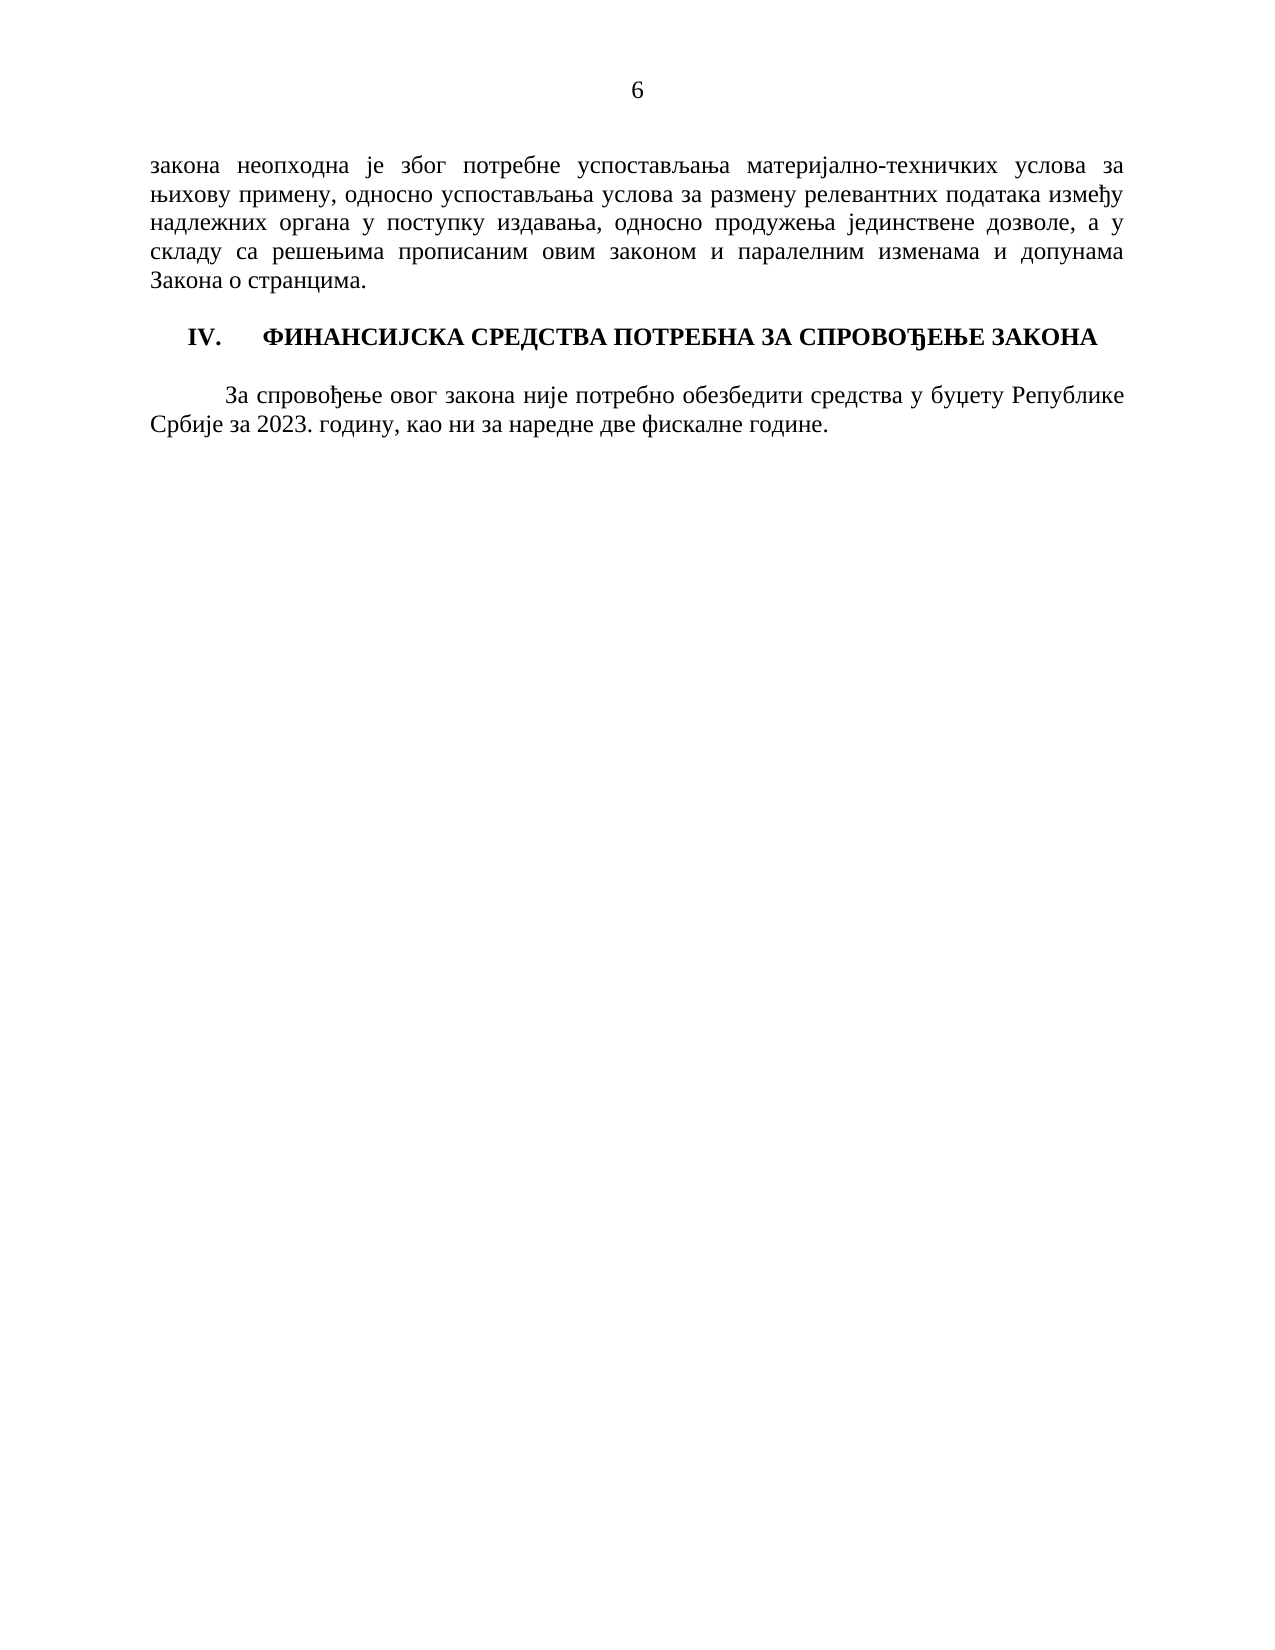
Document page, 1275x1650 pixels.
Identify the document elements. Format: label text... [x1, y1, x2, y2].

list ФИНАНСИЈСКА СРЕДСТВА ПОТРЕБНА ЗА СПРОВОЂЕЊЕ ЗАКОНА [187, 322, 1125, 351]
list За спровођење овог закона није потребно обезбедити средства у буџету Републике Србије за 2023. годину, као ни за наредне две фискалне године. [150, 380, 1125, 437]
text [150, 150, 1125, 294]
